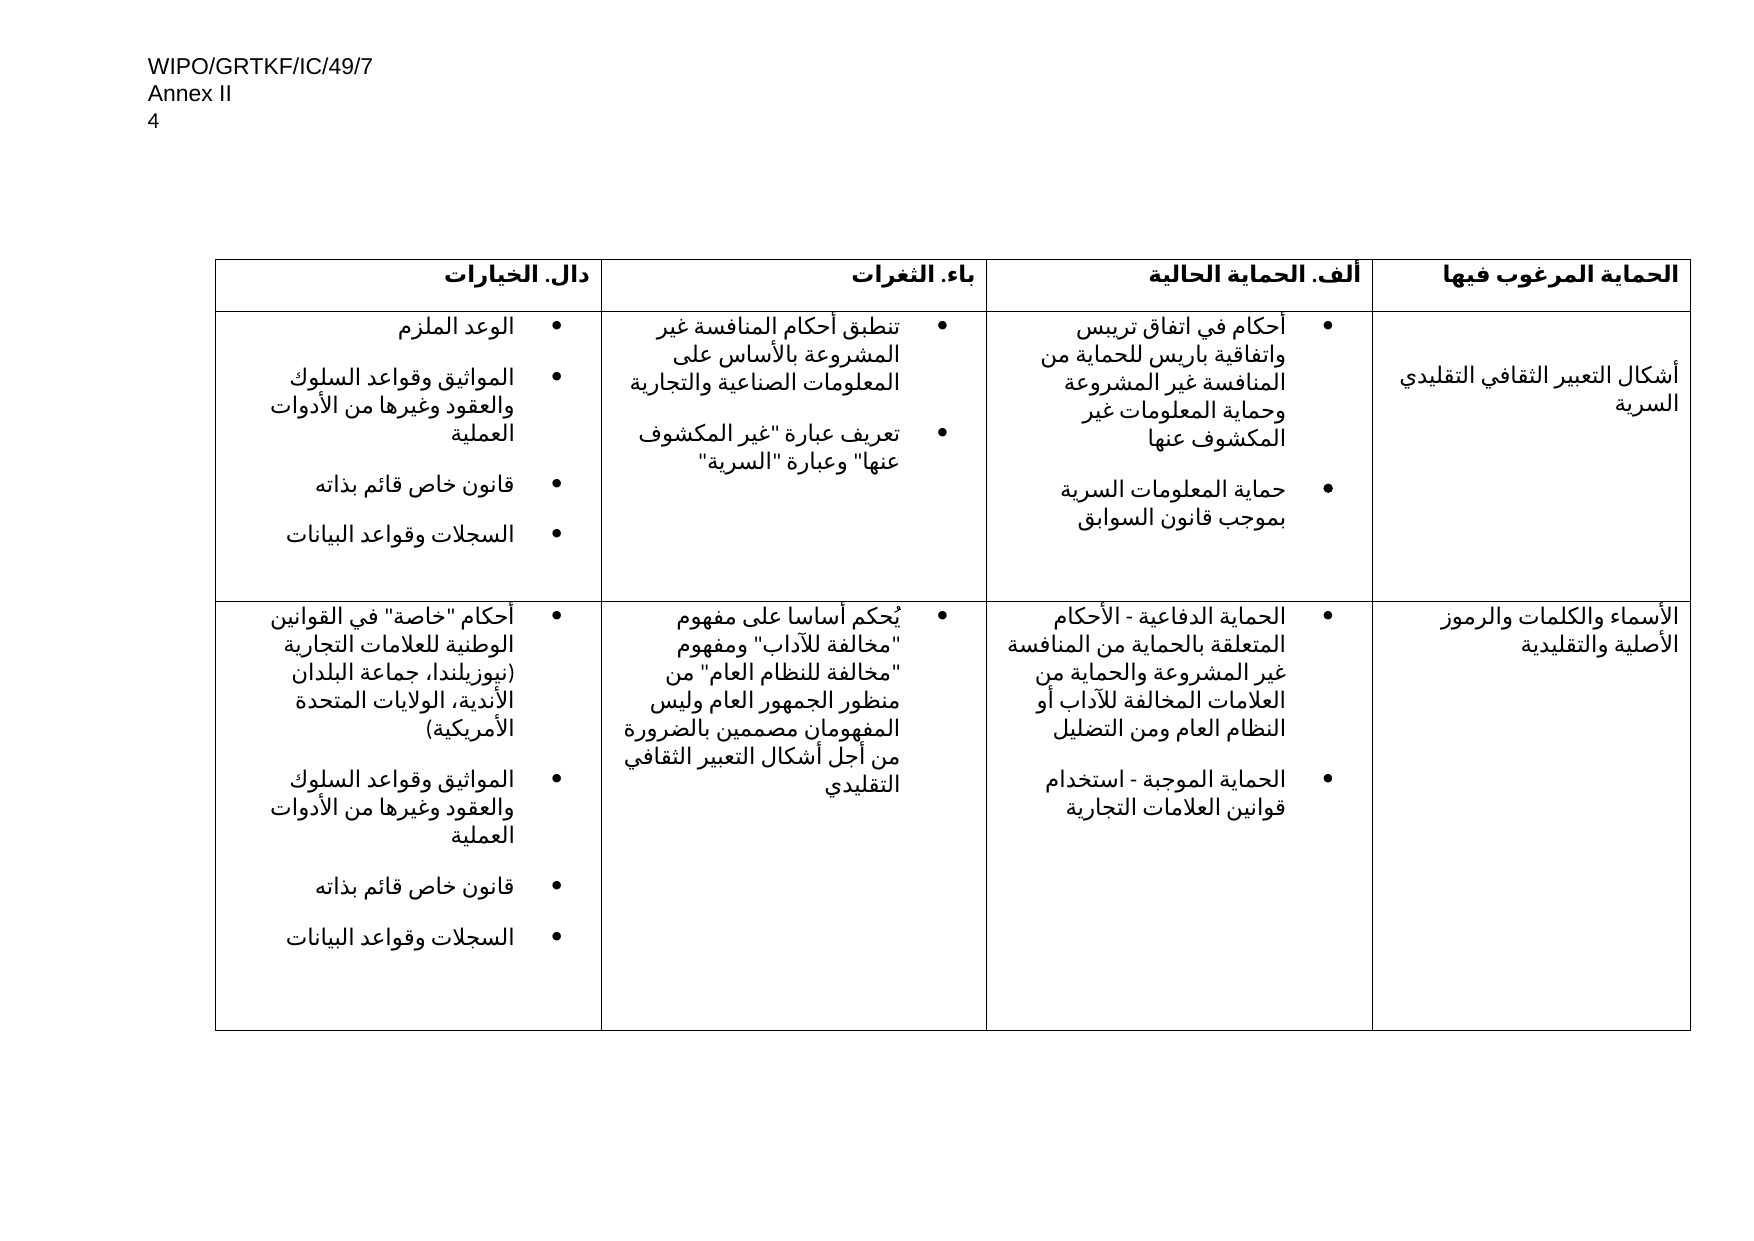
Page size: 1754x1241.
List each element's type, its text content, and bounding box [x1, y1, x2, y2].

table_header باء. الثغرات [602, 260, 986, 311]
table_header دال. الخيارات [216, 260, 601, 311]
table_cell الحماية الدفاعية - الأحكام المتعلقة بالحماية من المنافسة غير المشروعة والحماية من العلامات المخالفة للآداب أو النظام العام ومن التضليل الحماية الموجبة - استخدام قوانين العلامات التجارية [987, 602, 1372, 1030]
table_cell تنطبق أحكام المنافسة غير المشروعة بالأساس على المعلومات الصناعية والتجارية تعريف عبارة "غير المكشوف عنها" وعبارة "السرية" [602, 312, 986, 601]
table_cell أحكام في اتفاق تريبس واتفاقية باريس للحماية من المنافسة غير المشروعة وحماية المعلومات غير المكشوف عنها حماية المعلومات السرية بموجب قانون السوابق [987, 312, 1372, 601]
table_cell أحكام "خاصة" في القوانين الوطنية للعلامات التجارية (نيوزيلندا، جماعة البلدان الأندية، الولايات المتحدة الأمريكية) المواثيق وقواعد السلوك والعقود وغيرها من الأدوات العملية قانون خاص قائم بذاته السجلات وقواعد البيانات [216, 602, 601, 1030]
table_cell أشكال التعبير الثقافي التقليدي السرية [1373, 312, 1690, 601]
table_header الحماية المرغوب فيها [1373, 260, 1690, 311]
table_cell يُحكم أساسا على مفهوم "مخالفة للآداب" ومفهوم "مخالفة للنظام العام" من منظور الجمهور العام وليس المفهومان مصممين بالضرورة من أجل أشكال التعبير الثقافي التقليدي [602, 602, 986, 1030]
table_cell الأسماء والكلمات والرموز الأصلية والتقليدية [1373, 602, 1690, 1030]
table_cell الوعد الملزم المواثيق وقواعد السلوك والعقود وغيرها من الأدوات العملية قانون خاص قائم بذاته السجلات وقواعد البيانات [216, 312, 601, 601]
table_header ألف. الحماية الحالية [987, 260, 1372, 311]
